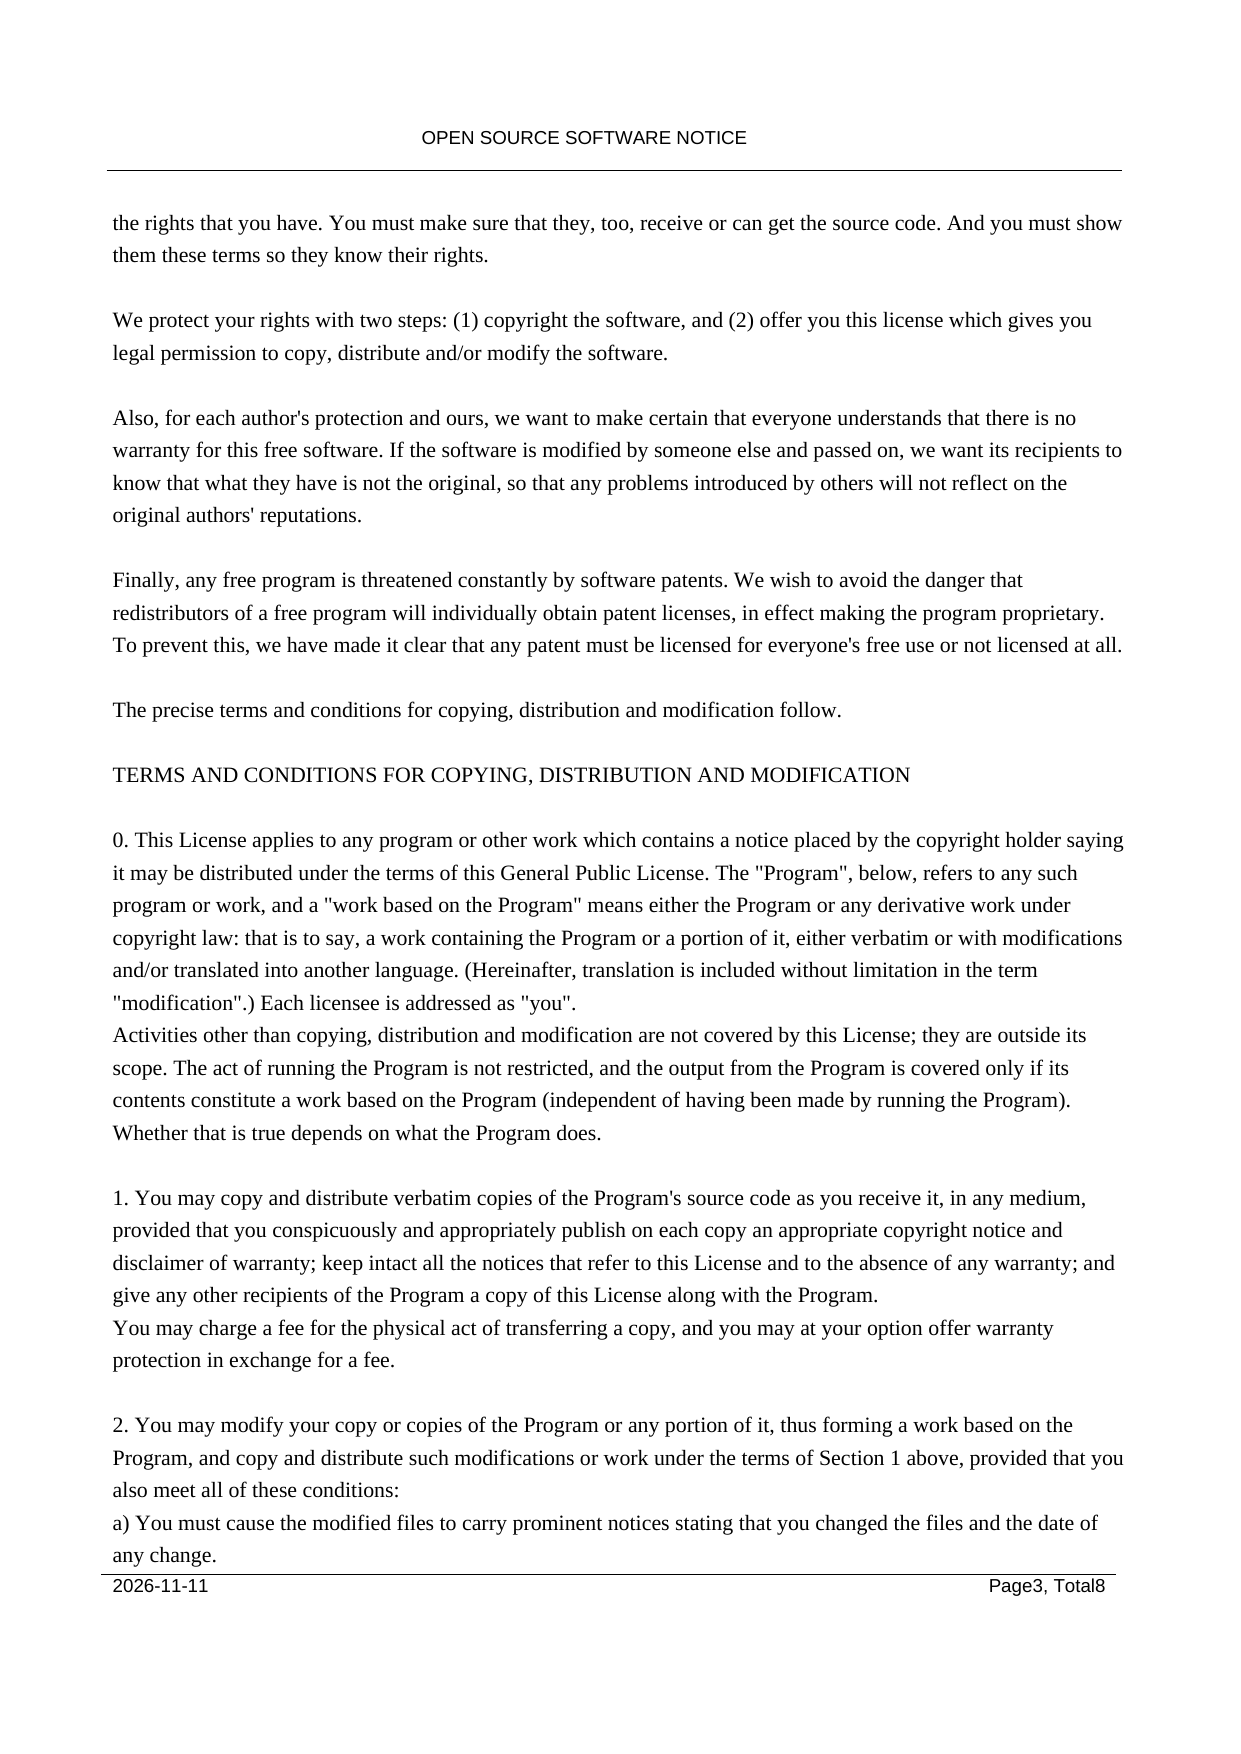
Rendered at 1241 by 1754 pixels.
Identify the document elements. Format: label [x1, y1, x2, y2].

text [112, 206, 1128, 1571]
